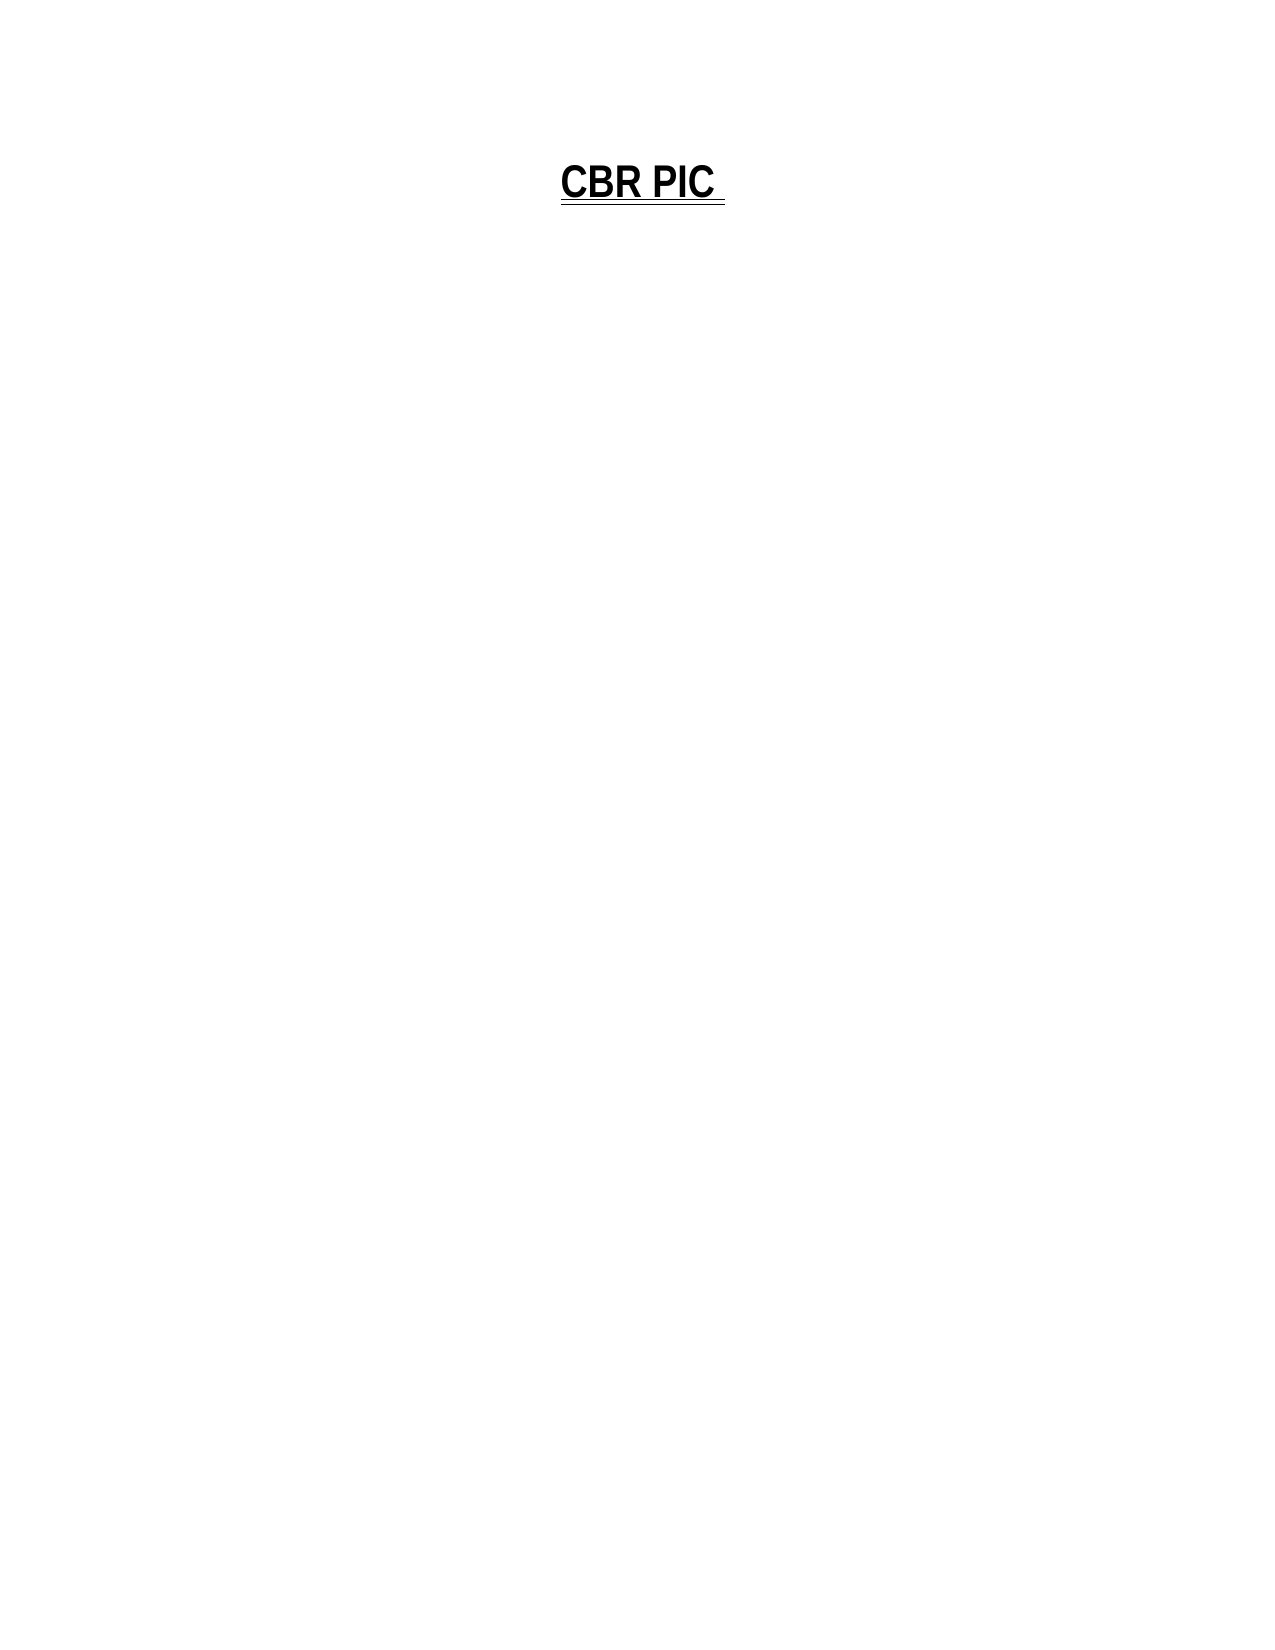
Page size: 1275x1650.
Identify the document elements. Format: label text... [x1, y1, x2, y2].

subtitle CBR PIC [150, 154, 1125, 207]
